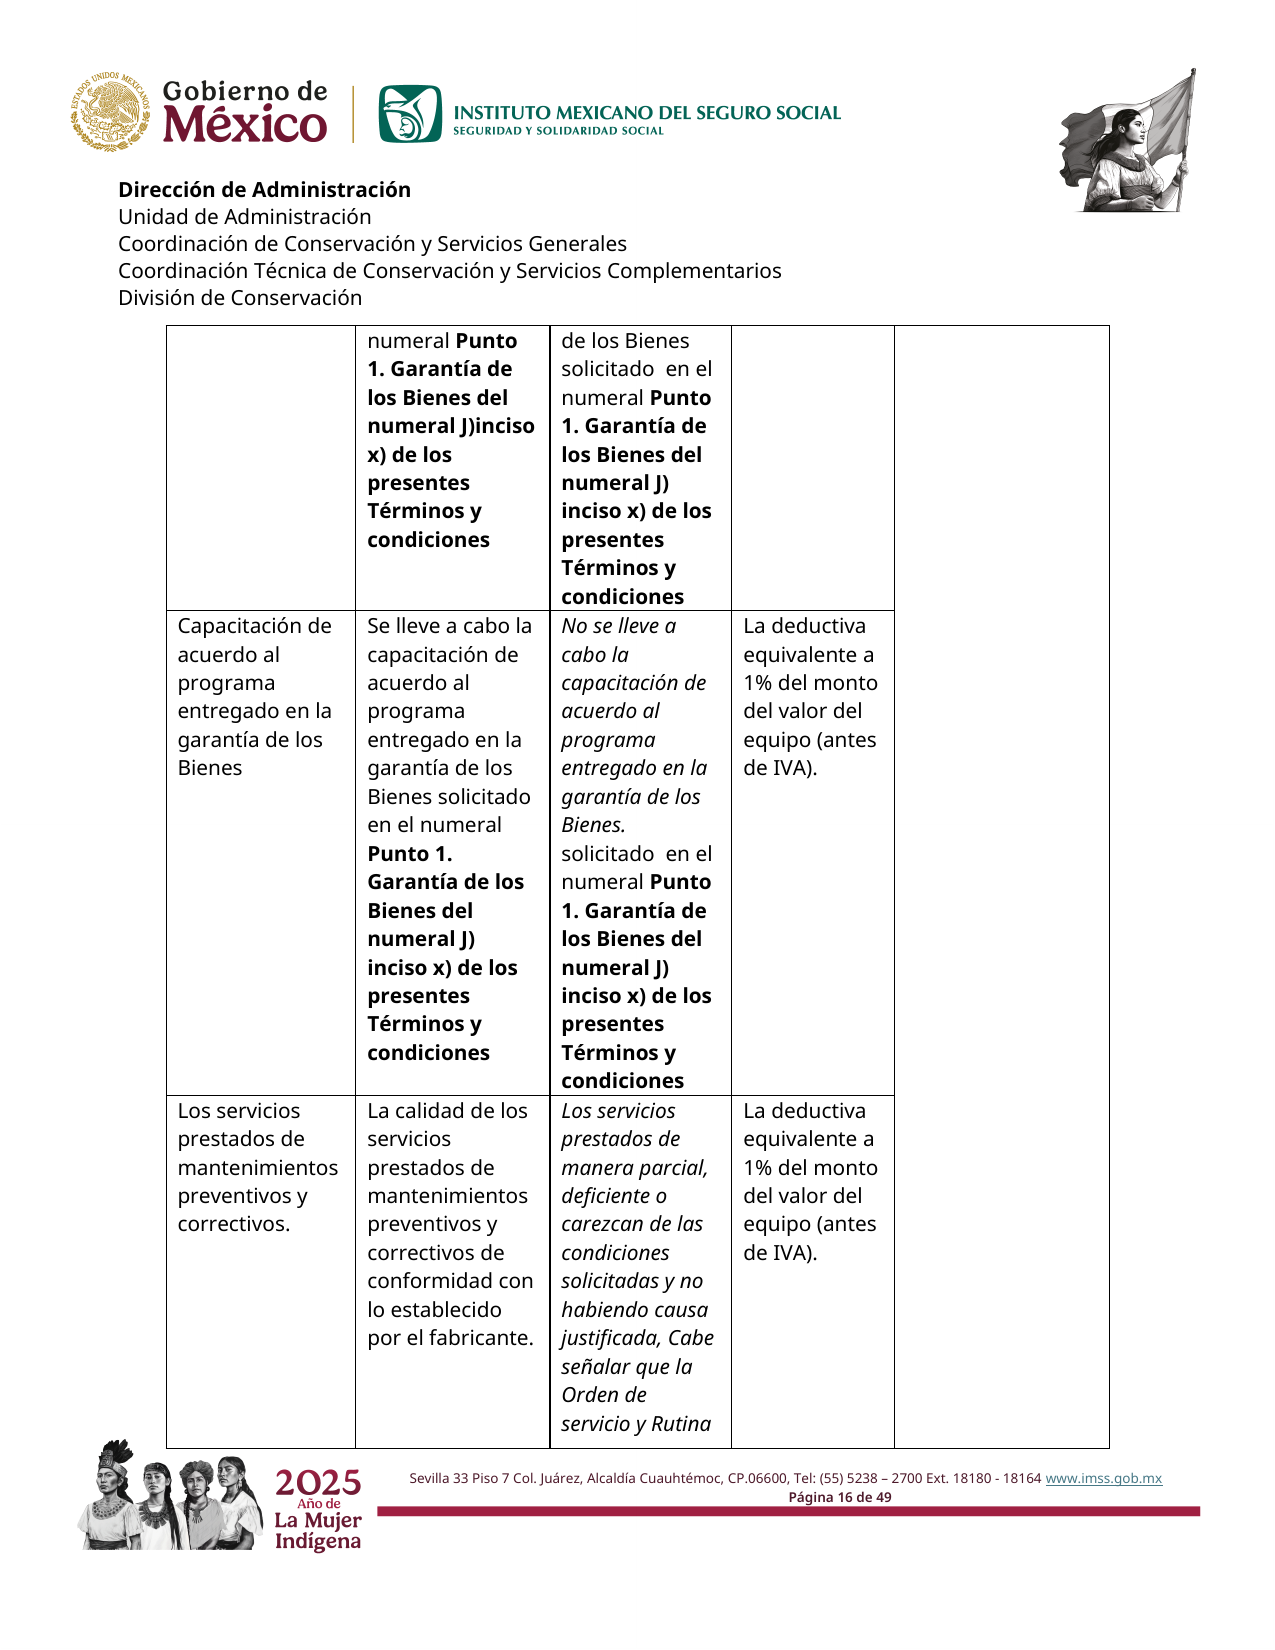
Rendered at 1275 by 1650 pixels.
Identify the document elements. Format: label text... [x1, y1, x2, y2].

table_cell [167, 326, 355, 610]
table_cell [356, 326, 549, 610]
table_cell La deductiva equivalente a 1% del monto del valor del equipo (antes de IVA). [732, 611, 894, 1095]
table_cell Capacitación de acuerdo al programa entregado en la garantía de los Bienes [167, 611, 355, 1095]
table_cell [732, 326, 894, 610]
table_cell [732, 1096, 894, 1448]
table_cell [551, 1096, 731, 1448]
table_cell Se lleve a cabo la capacitación de acuerdo al programa entregado en la garantía de los Bienes solicitado en el numeral Punto 1. Garantía de los Bienes del numeral J) inciso x) de los presentes Términos y condiciones [356, 611, 549, 1095]
picture [0, 0, 1274, 1649]
table_cell No se lleve a cabo la capacitación de acuerdo al programa entregado en la garantía de los Bienes. solicitado en el numeral Punto 1. Garantía de los Bienes del numeral J) inciso x) de los presentes Términos y condiciones [551, 611, 731, 1095]
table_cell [551, 326, 731, 610]
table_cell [167, 1096, 355, 1448]
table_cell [356, 1096, 549, 1448]
